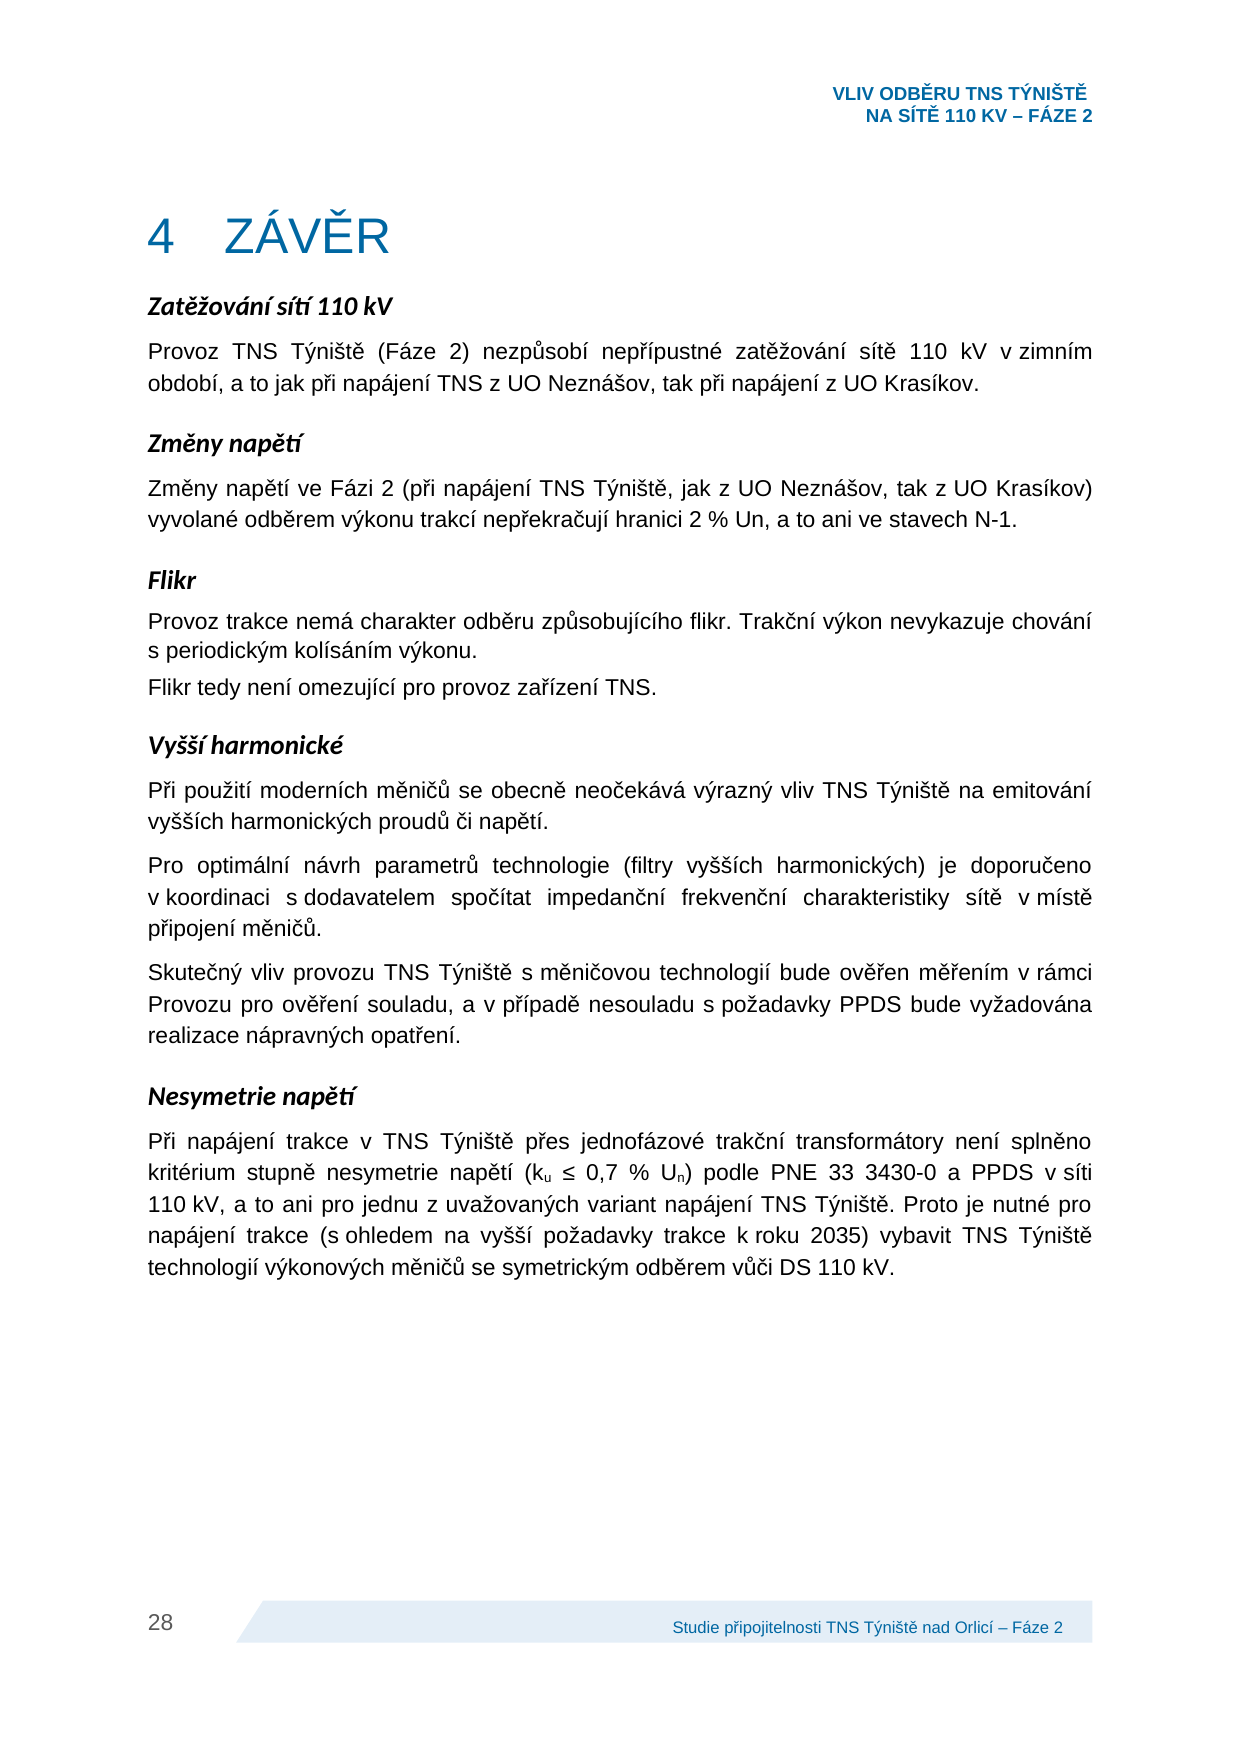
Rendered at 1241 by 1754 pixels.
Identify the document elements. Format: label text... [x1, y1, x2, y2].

text Změny napětí ve Fázi 2 (při napájení TNS Týniště, jak z UO Neznášov, tak z UO Krasíkov) vyvolané odběrem výkonu trakcí nepřekračují hranici 2 % Un, a to ani ve stavech N-1. [148, 475, 1092, 533]
text Provoz TNS Týniště (Fáze 2) nezpůsobí nepřípustné zatěžování sítě 110 kV v zimním období, a to jak při napájení TNS z UO Neznášov, tak při napájení z UO Krasíkov. [148, 338, 1092, 396]
text Při použití moderních měničů se obecně neočekává výrazný vliv TNS Týniště na emitování vyšších harmonických proudů či napětí. [148, 777, 1092, 834]
subtitle Flikr [148, 563, 1092, 596]
text Provoz trakce nemá charakter odběru způsobujícího flikr. Trakční výkon nevykazuje chování s periodickým kolísáním výkonu. [148, 608, 1092, 663]
subtitle Změny napětí [148, 426, 1092, 459]
text Pro optimální návrh parametrů technologie (filtry vyšších harmonických) je doporučeno v koordinaci s dodavatelem spočítat impedanční frekvenční charakteristiky sítě v místě připojení měničů. [148, 852, 1092, 942]
text Při napájení trakce v TNS Týniště přes jednofázové trakční transformátory není splněno kritérium stupně nesymetrie napětí (ku ≤ 0,7 % Un) podle PNE 33 3430-0 a PPDS v síti 110 kV, a to ani pro jednu z uvažovaných variant napájení TNS Týniště. Proto je nutné pro napájení trakce (s ohledem na vyšší požadavky trakce k roku 2035) vybavit TNS Týniště technologií výkonových měničů se symetrickým odběrem vůči DS 110 kV. [148, 1128, 1092, 1280]
subtitle Nesymetrie napětí [148, 1079, 1092, 1112]
subtitle Vyšší harmonické [148, 728, 1092, 761]
subtitle Závěr [148, 207, 1092, 264]
subtitle Zatěžování sítí 110 kV [148, 289, 1092, 322]
text Skutečný vliv provozu TNS Týniště s měničovou technologií bude ověřen měřením v rámci Provozu pro ověření souladu, a v případě nesouladu s požadavky PPDS bude vyžadována realizace nápravných opatření. [148, 959, 1092, 1049]
text Flikr tedy není omezující pro provoz zařízení TNS. [148, 674, 1092, 700]
